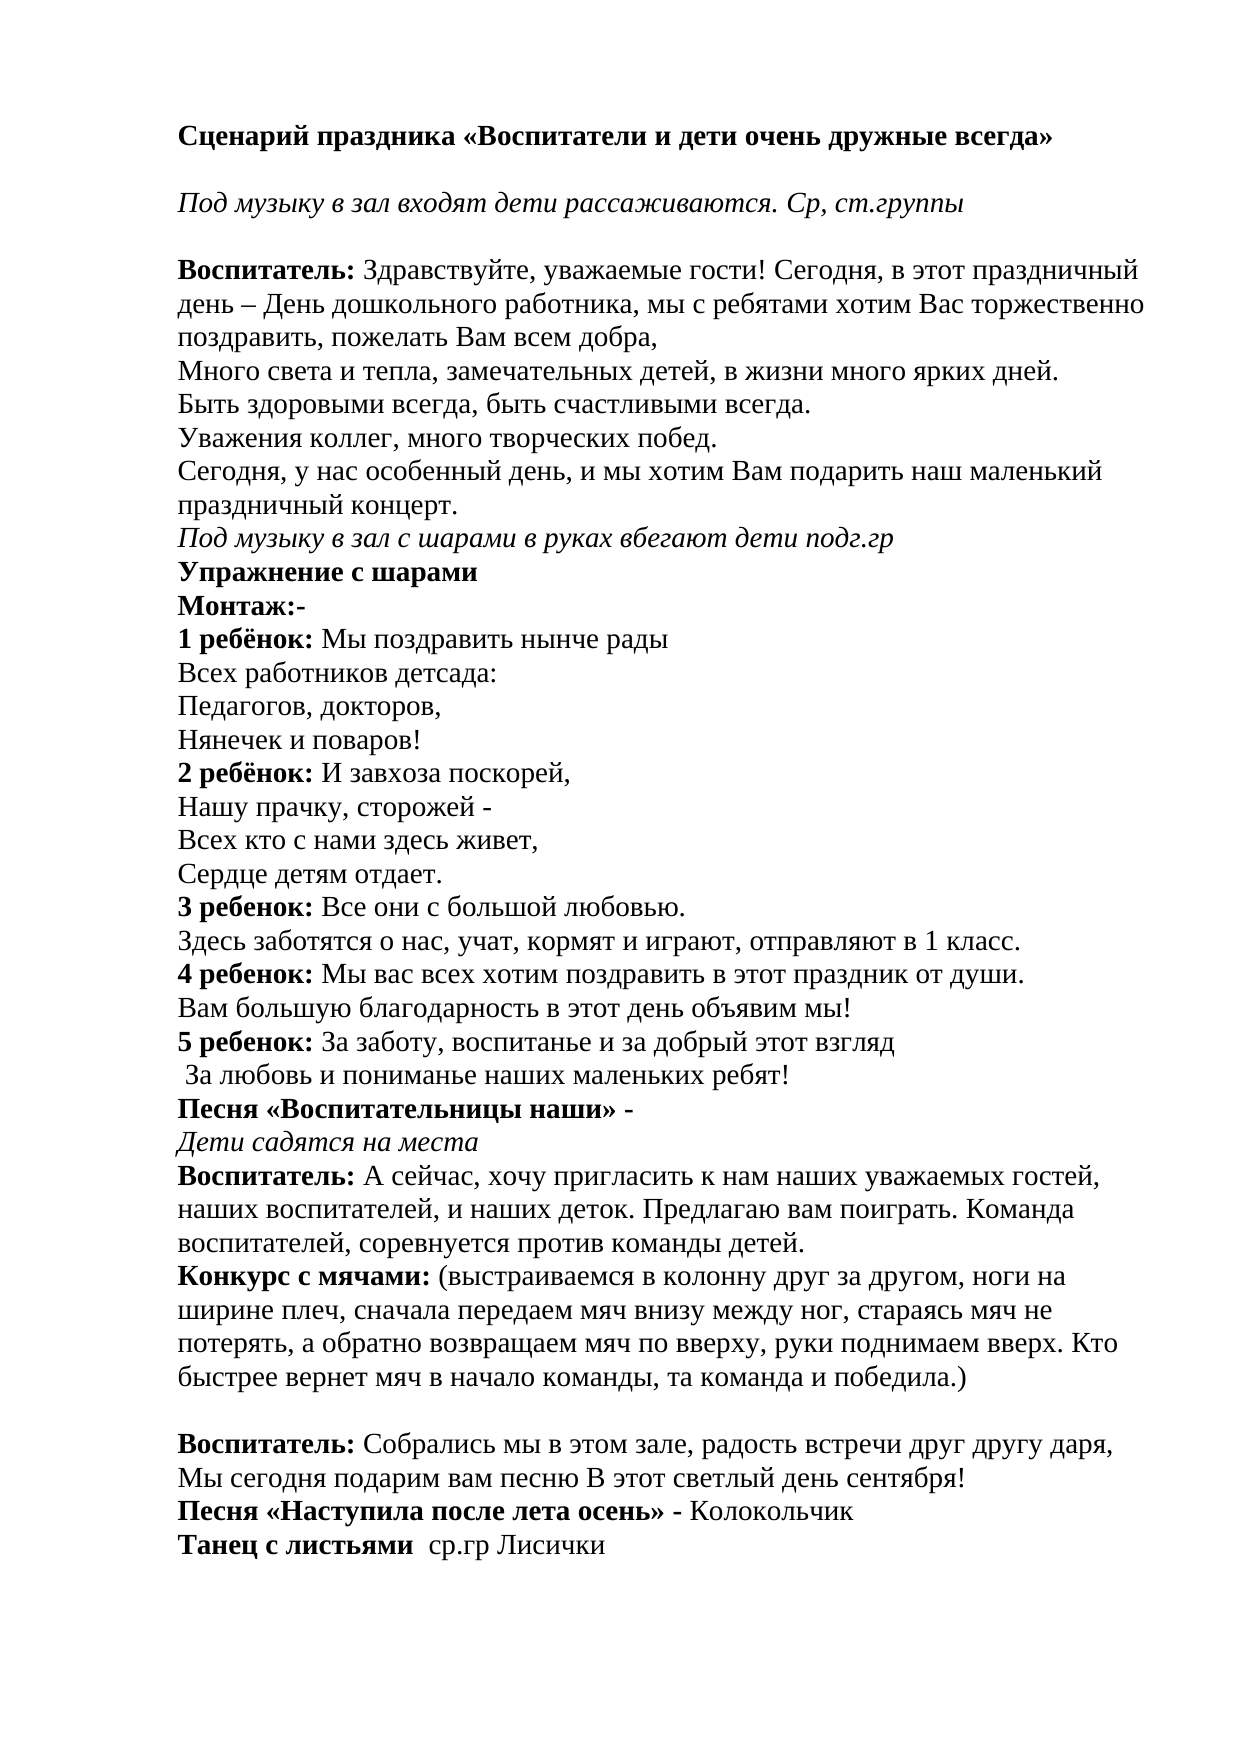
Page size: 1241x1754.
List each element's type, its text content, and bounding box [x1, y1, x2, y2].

text Монтаж:- 1 ребёнок: Мы поздравить нынче рады Всех работников детсада: Педагогов, докторов, Нянечек и поваров! 2 ребёнок: И завхоза поскорей, Нашу прачку, сторожей - Всех кто с нами здесь живет, Сердце детям отдает. 3 ребенок: Все они с большой любовью. Здесь заботятся о нас, учат, кормят и играют, отправляют в 1 класс. [177, 588, 1152, 957]
text Воспитатель: Здравствуйте, уважаемые гости! Сегодня, в этот праздничный день – День дошкольного работника, мы с ребятами хотим Вас торжественно поздравить, пожелать Вам всем добра, Много света и тепла, замечательных детей, в жизни много ярких дней. Быть здоровыми всегда, быть счастливыми всегда. Уважения коллег, много творческих побед. Сегодня, у нас особенный день, и мы хотим Вам подарить наш маленький праздничный концерт. [177, 219, 1152, 521]
text Танец с листьями ср.гр Лисички [177, 1527, 1152, 1560]
text Вам большую благодарность в этот день объявим мы! [177, 990, 1152, 1024]
text 5 ребенок: За заботу, воспитанье и за добрый этот взгляд [177, 1024, 1152, 1057]
text Под музыку в зал входят дети рассаживаются. Ср, ст.группы [177, 152, 1152, 219]
text Упражнение с шарами [177, 554, 1152, 588]
text Сценарий праздника «Воспитатели и дети очень дружные всегда» [177, 118, 1152, 152]
text Песня «Воспитательницы наши» - [177, 1091, 1152, 1124]
text 4 ребенок: Мы вас всех хотим поздравить в этот праздник от души. [177, 957, 1152, 990]
text Воспитатель: Собрались мы в этом зале, радость встречи друг другу даря, Мы сегодня подарим вам песню В этот светлый день сентября! Песня «Наступила после лета осень» - Колокольчик [177, 1393, 1152, 1527]
text Дети садятся на места Воспитатель: А сейчас, хочу пригласить к нам наших уважаемых гостей, наших воспитателей, и наших деток. Предлагаю вам поиграть. Команда воспитателей, соревнуется против команды детей. Конкурс с мячами: (выстраиваемся в колонну друг за другом, ноги на ширине плеч, сначала передаем мяч внизу между ног, стараясь мяч не потерять, а обратно возвращаем мяч по вверху, руки поднимаем вверх. Кто быстрее вернет мяч в начало команды, та команда и победила.) [177, 1124, 1152, 1393]
text За любовь и пониманье наших маленьких ребят! [177, 1057, 1152, 1091]
text Под музыку в зал с шарами в руках вбегают дети подг.гр [177, 521, 1152, 554]
